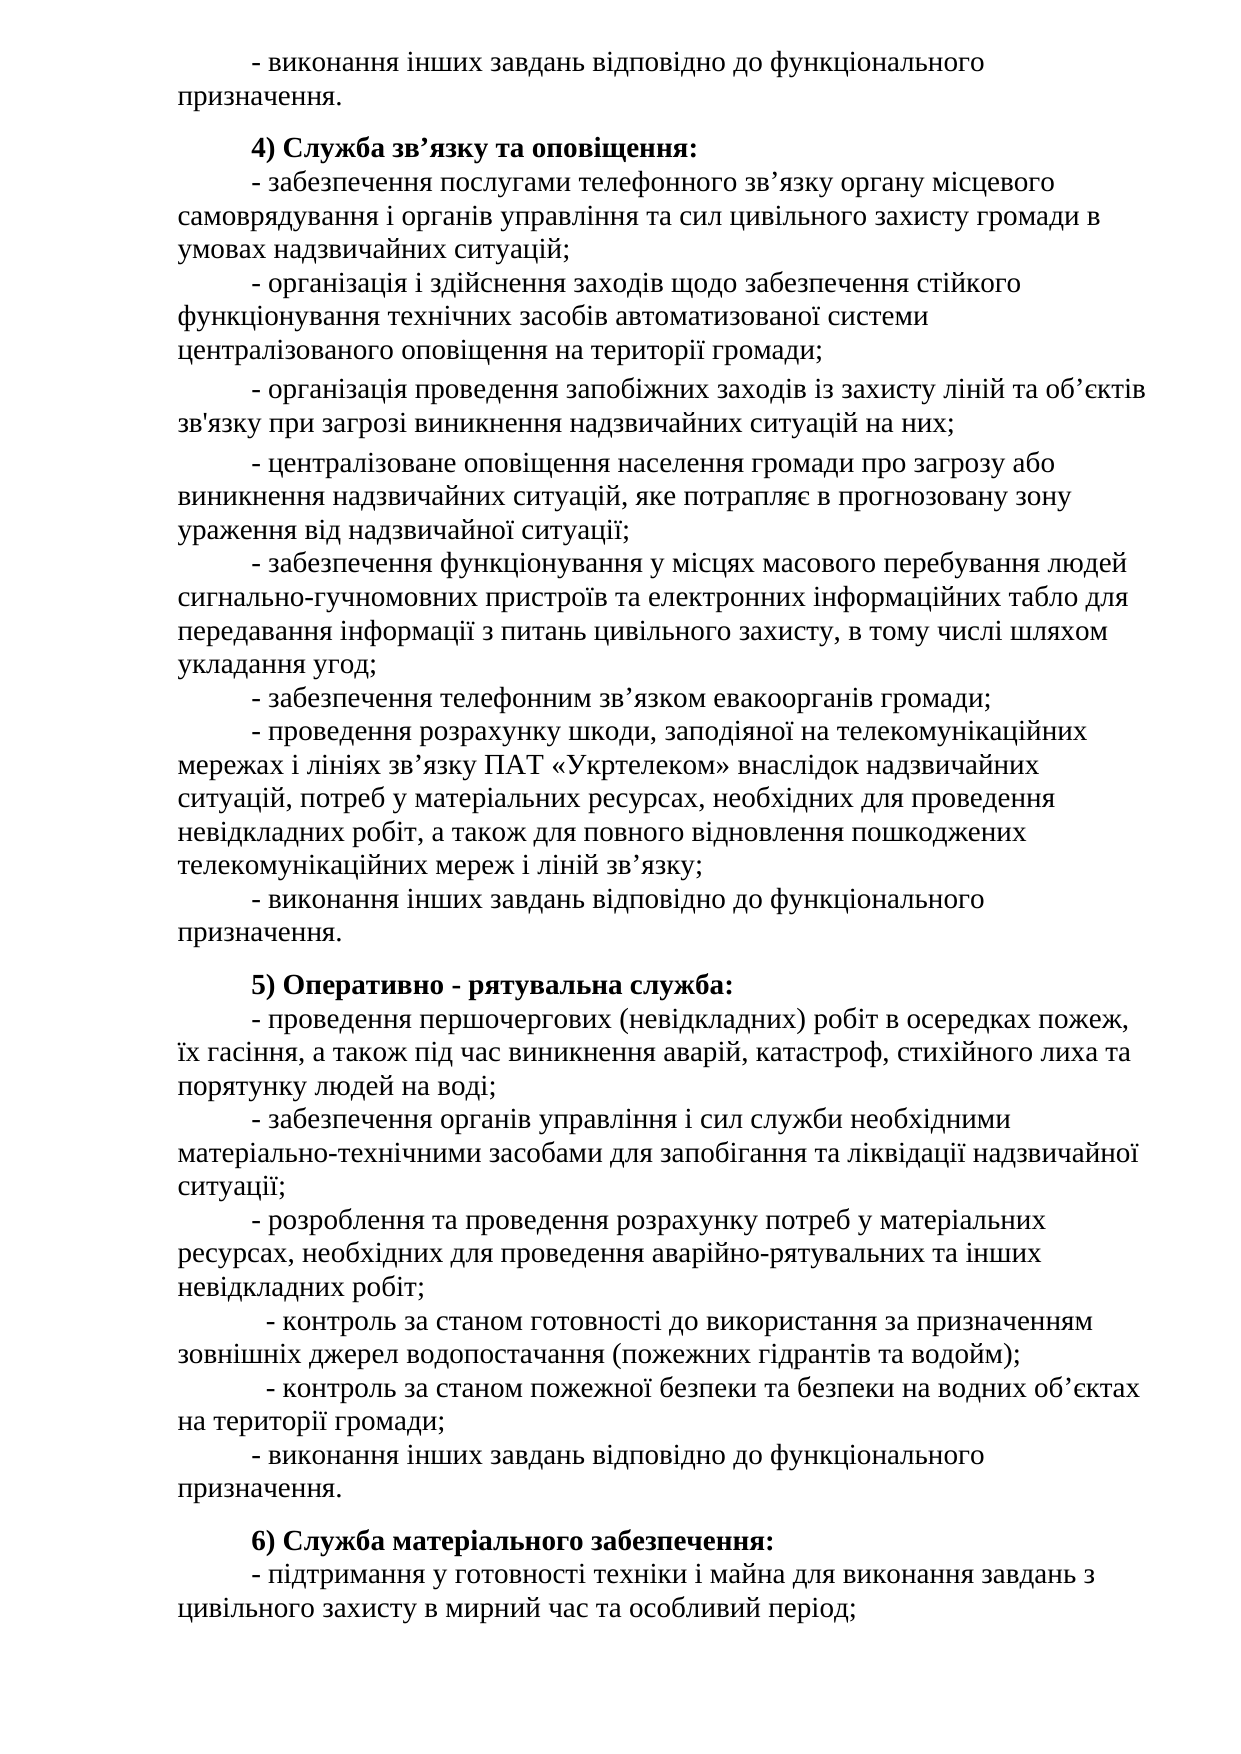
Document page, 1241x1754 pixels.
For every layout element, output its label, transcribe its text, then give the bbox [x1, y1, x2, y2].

text - організація і здійснення заходів щодо забезпечення стійкого функціонування технічних засобів автоматизованої системи централізованого оповіщення на території громади; [177, 265, 1152, 365]
text - організація проведення запобіжних заходів із захисту ліній та об’єктів зв'язку при загрозі виникнення надзвичайних ситуацій на них; [177, 372, 1152, 439]
text 4) Служба зв’язку та оповіщення: [177, 131, 1152, 164]
text 5) Оперативно - рятувальна служба: [177, 967, 1152, 1001]
text - підтримання у готовності техніки і майна для виконання завдань з цивільного захисту в мирний час та особливий період; [177, 1557, 1152, 1624]
text - забезпечення телефонним зв’язком евакоорганів громади; [177, 680, 1152, 713]
text - виконання інших завдань відповідно до функціонального призначення. [177, 44, 1152, 111]
text - забезпечення функціонування у місцях масового перебування людей сигнально-гучномовних пристроїв та електронних інформаційних табло для передавання інформації з питань цивільного захисту, в тому числі шляхом укладання угод; [177, 546, 1152, 680]
text - виконання інших завдань відповідно до функціонального призначення. [177, 881, 1152, 948]
text - централізоване оповіщення населення громади про загрозу або виникнення надзвичайних ситуацій, яке потрапляє в прогнозовану зону ураження від надзвичайної ситуації; [177, 445, 1152, 546]
text - забезпечення послугами телефонного зв’язку органу місцевого самоврядування і органів управління та сил цивільного захисту громади в умовах надзвичайних ситуацій; [177, 164, 1152, 265]
text - проведення першочергових (невідкладних) робіт в осередках пожеж, їх гасіння, а також під час виникнення аварій, катастроф, стихійного лиха та порятунку людей на воді; [177, 1001, 1152, 1101]
text - забезпечення органів управління і сил служби необхідними матеріально-технічними засобами для запобігання та ліквідації надзвичайної ситуації; [177, 1101, 1152, 1202]
text - проведення розрахунку шкоди, заподіяної на телекомунікаційних мережах і лініях зв’язку ПАТ «Укртелеком» внаслідок надзвичайних ситуацій, потреб у матеріальних ресурсах, необхідних для проведення невідкладних робіт, а також для повного відновлення пошкоджених телекомунікаційних мереж і ліній зв’язку; [177, 713, 1152, 881]
text - контроль за станом готовності до використання за призначенням зовнішніх джерел водопостачання (пожежних гідрантів та водойм); [177, 1303, 1152, 1370]
text - контроль за станом пожежної безпеки та безпеки на водних об’єктах на території громади; [177, 1370, 1152, 1437]
text - виконання інших завдань відповідно до функціонального призначення. [177, 1437, 1152, 1504]
text 6) Служба матеріального забезпечення: [177, 1523, 1152, 1557]
text - розроблення та проведення розрахунку потреб у матеріальних ресурсах, необхідних для проведення аварійно-рятувальних та інших невідкладних робіт; [177, 1202, 1152, 1303]
